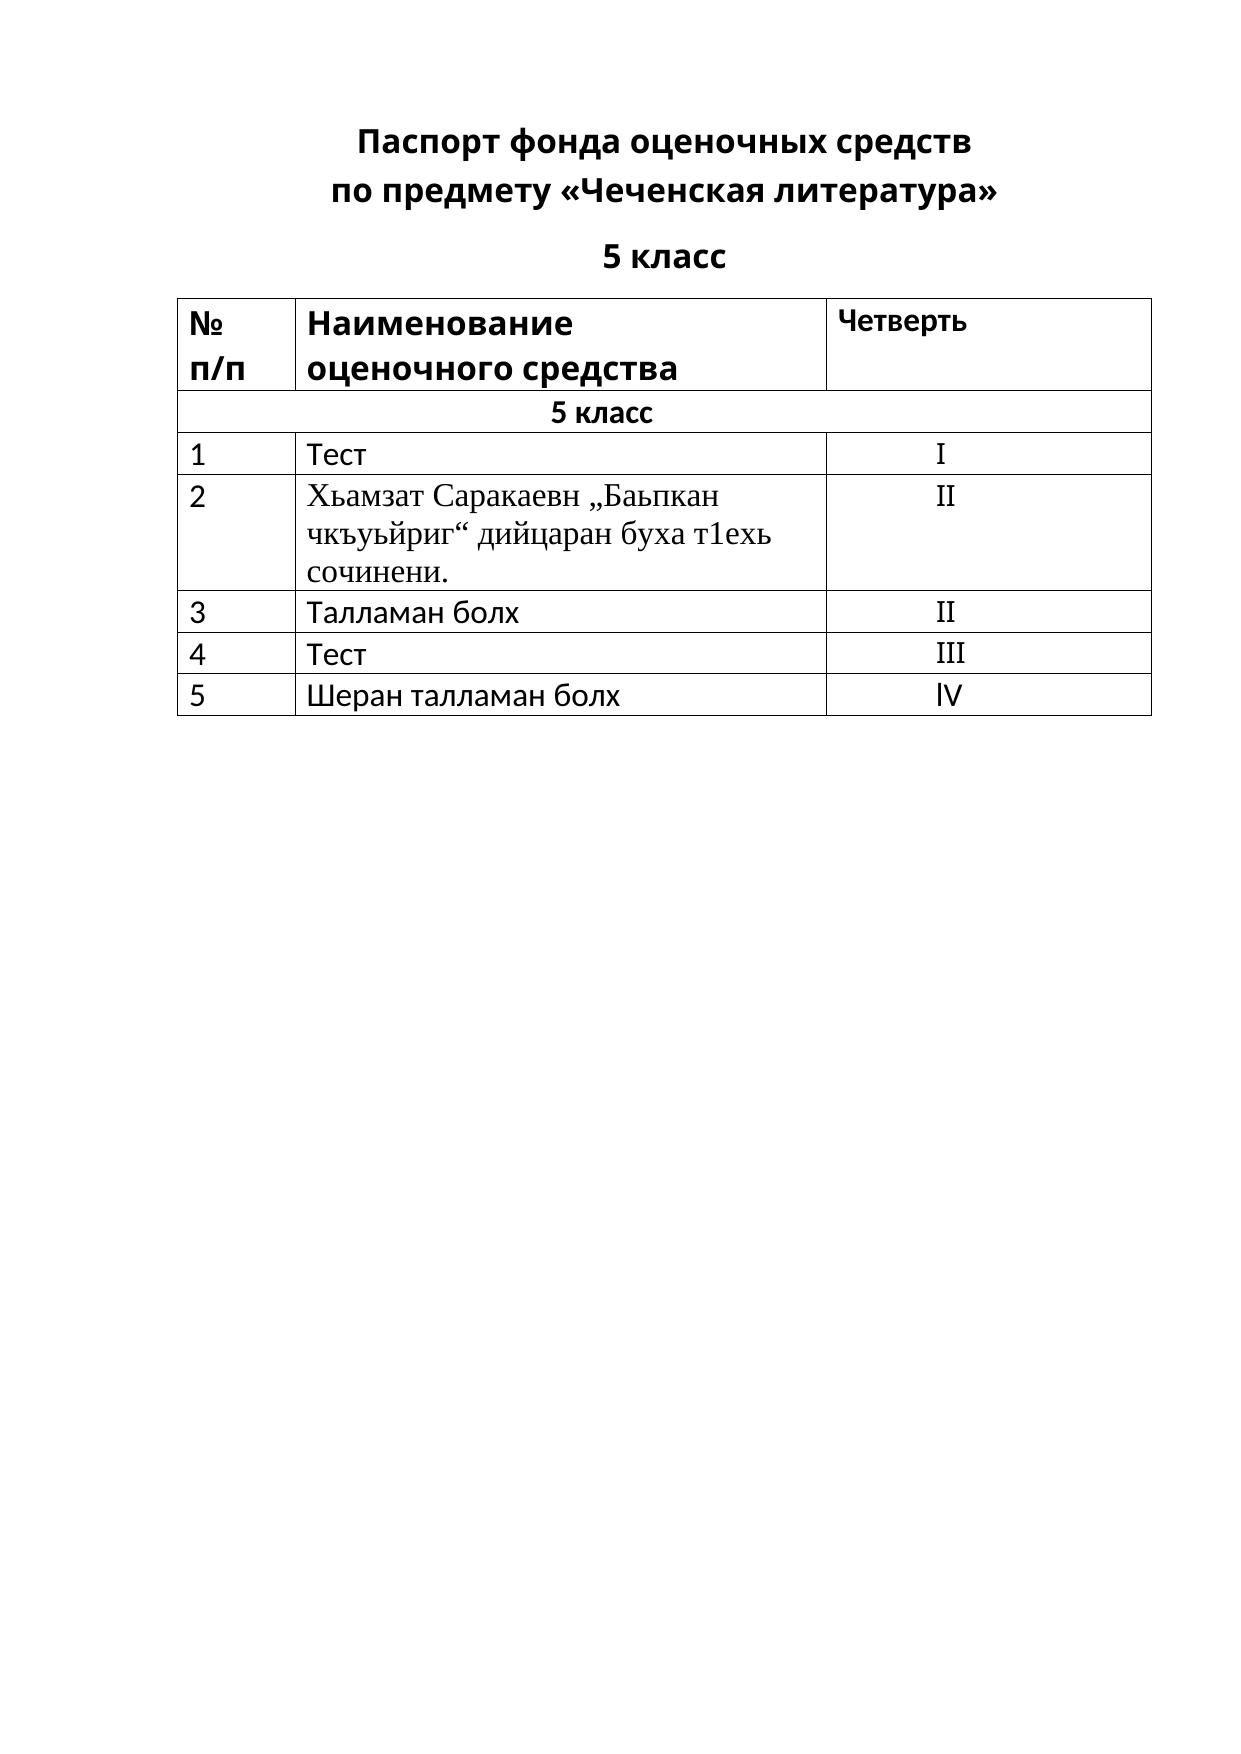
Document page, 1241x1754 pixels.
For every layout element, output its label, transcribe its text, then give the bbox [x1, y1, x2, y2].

table_header Четверть [827, 299, 1151, 390]
table_cell 2 [178, 475, 295, 590]
table_cell Талламан болх [296, 591, 826, 632]
table_cell 3 [178, 591, 295, 632]
text Паспорт фонда оценочных средств по предмету «Чеченская литература» [177, 118, 1152, 212]
table_cell Шеран талламан болх [296, 674, 826, 715]
table_cell 1 [178, 433, 295, 474]
table_cell II [827, 591, 1151, 632]
table_cell lV [827, 674, 1151, 715]
table_header № п/п [178, 299, 295, 390]
table_cell 4 [178, 633, 295, 673]
table_cell 5 [178, 674, 295, 715]
table_cell III [827, 633, 1151, 673]
text 5 класс [177, 233, 1152, 278]
table_cell Тест [296, 633, 826, 673]
table_cell Хьамзат Саракаевн „Баьпкан чкъуьйриг“ дийцаран буха т1ехь сочинени. [296, 475, 826, 590]
table_cell 5 класс [178, 391, 1151, 432]
table_cell I [827, 433, 1151, 474]
table_cell Тест [296, 433, 826, 474]
table_cell II [827, 475, 1151, 590]
table_header Наименование оценочного средства [296, 299, 826, 390]
